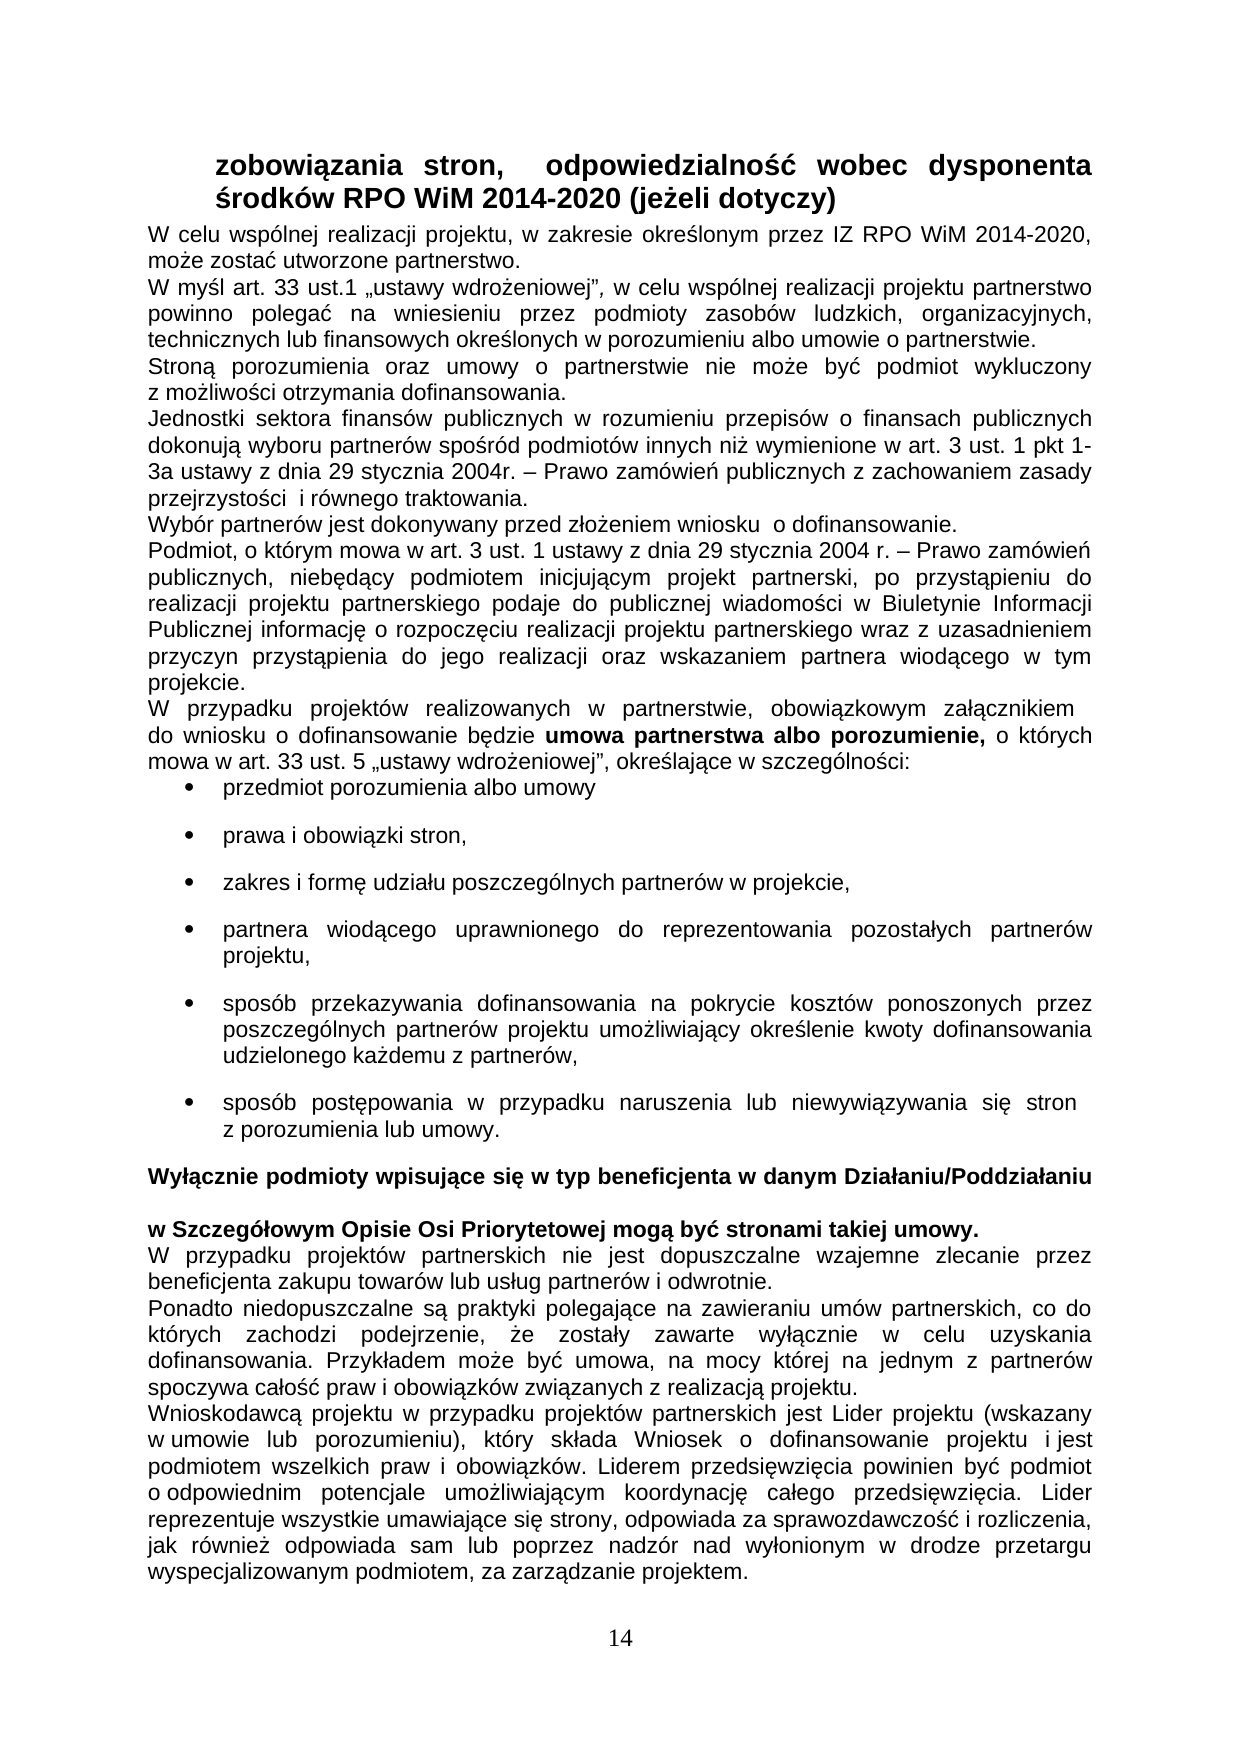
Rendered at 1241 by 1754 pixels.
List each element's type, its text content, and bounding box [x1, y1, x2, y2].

text W myśl art. 33 ust.1 „ustawy wdrożeniowej”, w celu wspólnej realizacji projektu partnerstwo powinno polegać na wniesieniu przez podmioty zasobów ludzkich, organizacyjnych, technicznych lub finansowych określonych w porozumieniu albo umowie o partnerstwie. [148, 274, 1093, 353]
text Jednostki sektora finansów publicznych w rozumieniu przepisów o finansach publicznych dokonują wyboru partnerów spośród podmiotów innych niż wymienione w art. 3 ust. 1 pkt 1-3a ustawy z dnia 29 stycznia 2004r. – Prawo zamówień publicznych z zachowaniem zasady przejrzystości i równego traktowania. [148, 405, 1093, 511]
text W celu wspólnej realizacji projektu, w zakresie określonym przez IZ RPO WiM 2014-2020, może zostać utworzone partnerstwo. [148, 221, 1093, 274]
list przedmiot porozumienia albo umowy [185, 774, 1093, 801]
list zakres i formę udziału poszczególnych partnerów w projekcie, [185, 869, 1093, 895]
text W przypadku projektów partnerskich nie jest dopuszczalne wzajemne zlecanie przez beneficjenta zakupu towarów lub usług partnerów i odwrotnie. [148, 1242, 1093, 1295]
list sposób przekazywania dofinansowania na pokrycie kosztów ponoszonych przez poszczególnych partnerów projektu umożliwiający określenie kwoty dofinansowania udzielonego każdemu z partnerów, [185, 989, 1093, 1068]
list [177, 148, 1093, 215]
list partnera wiodącego uprawnionego do reprezentowania pozostałych partnerów projektu, [185, 916, 1093, 969]
text W przypadku projektów realizowanych w partnerstwie, obowiązkowym załącznikiem do wniosku o dofinansowanie będzie umowa partnerstwa albo porozumienie, o których mowa w art. 33 ust. 5 „ustawy wdrożeniowej”, określające w szczególności: [148, 695, 1093, 774]
text Wyłącznie podmioty wpisujące się w typ beneficjenta w danym Działaniu/Poddziałaniu w Szczegółowym Opisie Osi Priorytetowej mogą być stronami takiej umowy. [148, 1163, 1093, 1242]
text Ponadto niedopuszczalne są praktyki polegające na zawieraniu umów partnerskich, co do których zachodzi podejrzenie, że zostały zawarte wyłącznie w celu uzyskania dofinansowania. Przykładem może być umowa, na mocy której na jednym z partnerów spoczywa całość praw i obowiązków związanych z realizacją projektu. [148, 1295, 1093, 1400]
text Wybór partnerów jest dokonywany przed złożeniem wniosku o dofinansowanie. [148, 511, 1093, 537]
text Podmiot, o którym mowa w art. 3 ust. 1 ustawy z dnia 29 stycznia 2004 r. – Prawo zamówień publicznych, niebędący podmiotem inicjującym projekt partnerski, po przystąpieniu do realizacji projektu partnerskiego podaje do publicznej wiadomości w Biuletynie Informacji Publicznej informację o rozpoczęciu realizacji projektu partnerskiego wraz z uzasadnieniem przyczyn przystąpienia do jego realizacji oraz wskazaniem partnera wiodącego w tym projekcie. [148, 537, 1093, 695]
list prawa i obowiązki stron, [185, 822, 1093, 848]
text Stroną porozumienia oraz umowy o partnerstwie nie może być podmiot wykluczony z możliwości otrzymania dofinansowania. [148, 353, 1093, 405]
text Wnioskodawcą projektu w przypadku projektów partnerskich jest Lider projektu (wskazany w umowie lub porozumieniu), który składa Wniosek o dofinansowanie projektu i jest podmiotem wszelkich praw i obowiązków. Liderem przedsięwzięcia powinien być podmiot o odpowiednim potencjale umożliwiającym koordynację całego przedsięwzięcia. Lider reprezentuje wszystkie umawiające się strony, odpowiada za sprawozdawczość i rozliczenia, jak również odpowiada sam lub poprzez nadzór nad wyłonionym w drodze przetargu wyspecjalizowanym podmiotem, za zarządzanie projektem. [148, 1400, 1093, 1584]
list sposób postępowania w przypadku naruszenia lub niewywiązywania się stron z porozumienia lub umowy. [185, 1089, 1093, 1142]
